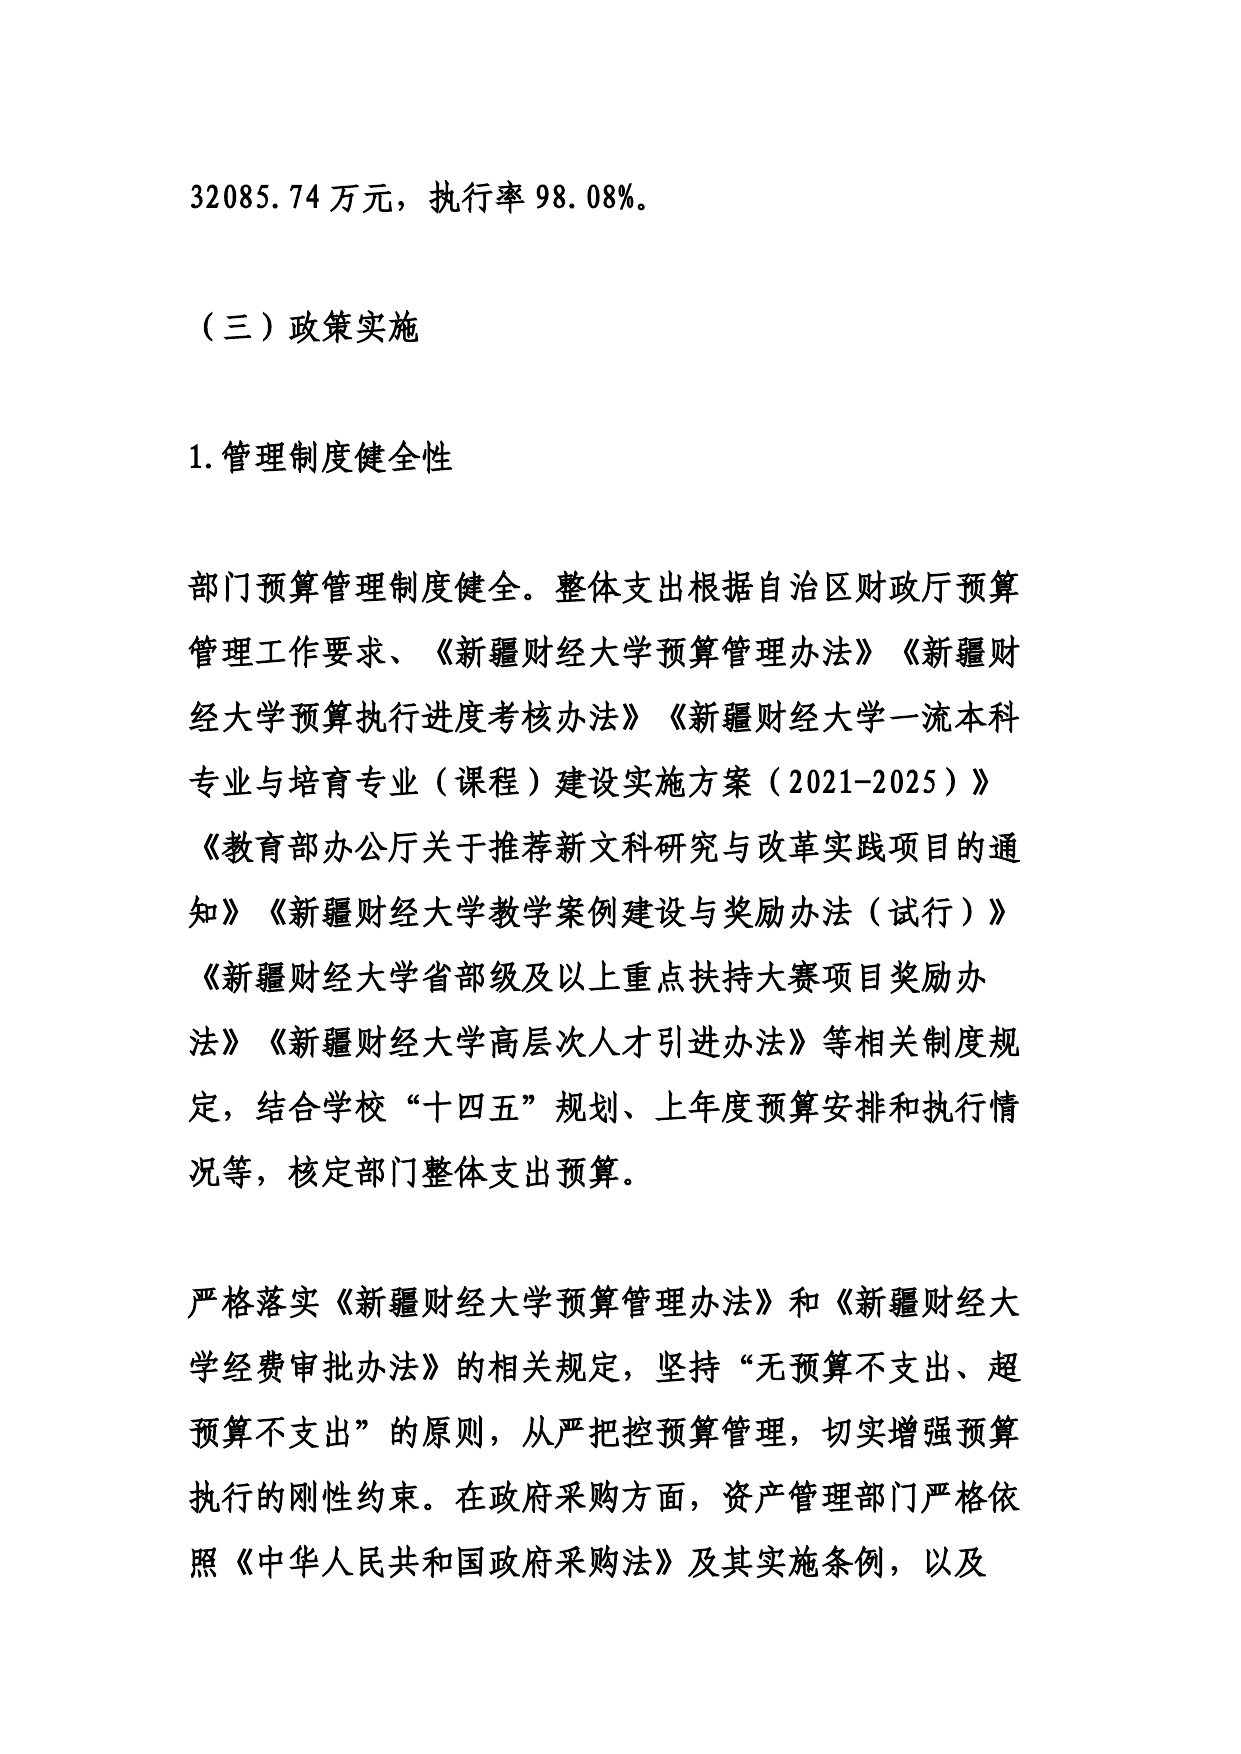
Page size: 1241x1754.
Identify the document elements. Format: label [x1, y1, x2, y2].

text [187, 162, 1053, 1592]
